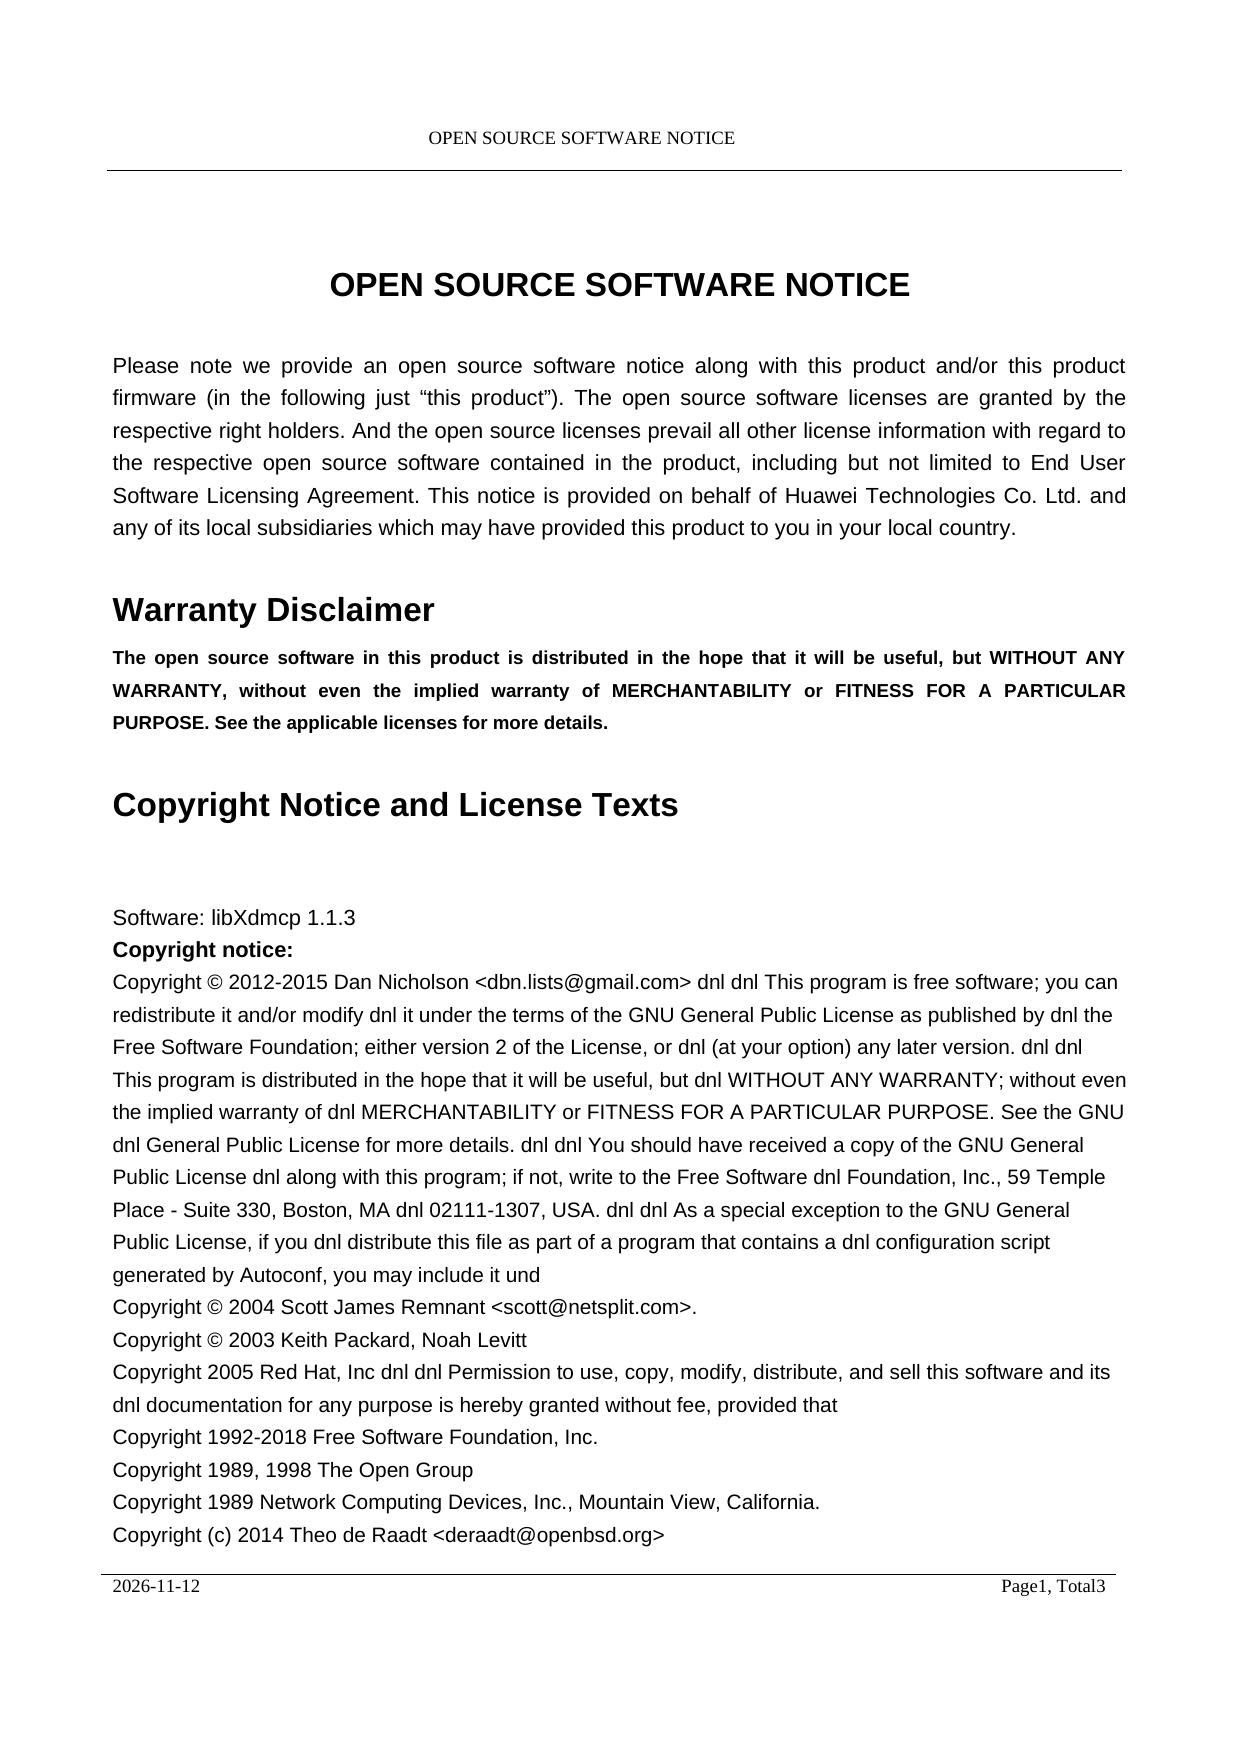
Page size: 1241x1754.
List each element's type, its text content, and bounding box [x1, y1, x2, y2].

text Copyright 1989, 1998 The Open Group [112, 1453, 1128, 1486]
text Copyright (c) 2014 Theo de Raadt <deraadt@openbsd.org> [112, 1518, 1128, 1551]
text Copyright © 2012-2015 Dan Nicholson <dbn.lists@gmail.com> dnl dnl This program is free software; you can redistribute it and/or modify dnl it under the terms of the GNU General Public License as published by dnl the Free Software Foundation; either version 2 of the License, or dnl (at your option) any later version. dnl dnl This program is distributed in the hope that it will be useful, but dnl WITHOUT ANY WARRANTY; without even the implied warranty of dnl MERCHANTABILITY or FITNESS FOR A PARTICULAR PURPOSE. See the GNU dnl General Public License for more details. dnl dnl You should have received a copy of the GNU General Public License dnl along with this program; if not, write to the Free Software dnl Foundation, Inc., 59 Temple Place - Suite 330, Boston, MA dnl 02111-1307, USA. dnl dnl As a special exception to the GNU General Public License, if you dnl distribute this file as part of a program that contains a dnl configuration script generated by Autoconf, you may include it und [112, 966, 1128, 1291]
text Copyright 1989 Network Computing Devices, Inc., Mountain View, California. [112, 1486, 1128, 1518]
text Copyright notice: [112, 933, 1128, 966]
text Copyright Notice and License Texts [112, 771, 1128, 836]
text Please note we provide an open source software notice along with this product and/or this product firmware (in the following just “this product”). The open source software licenses are granted by the respective right holders. And the open source licenses prevail all other license information with regard to the respective open source software contained in the product, including but not limited to End User Software Licensing Agreement. This notice is provided on behalf of Huawei Technologies Co. Ltd. and any of its local subsidiaries which may have provided this product to you in your local country. [112, 349, 1128, 544]
text Copyright © 2003 Keith Packard, Noah Levitt [112, 1323, 1128, 1356]
text Software: libXdmcp 1.1.3 [112, 901, 1128, 933]
text Copyright 2005 Red Hat, Inc dnl dnl Permission to use, copy, modify, distribute, and sell this software and its dnl documentation for any purpose is hereby granted without fee, provided that [112, 1356, 1128, 1421]
text Warranty Disclaimer [112, 576, 1128, 641]
text OPEN SOURCE SOFTWARE NOTICE [112, 251, 1128, 316]
text The open source software in this product is distributed in the hope that it will be useful, but WITHOUT ANY WARRANTY, without even the implied warranty of MERCHANTABILITY or FITNESS FOR A PARTICULAR PURPOSE. See the applicable licenses for more details. [112, 641, 1128, 739]
text Copyright © 2004 Scott James Remnant <scott@netsplit.com>. [112, 1291, 1128, 1323]
text Copyright 1992-2018 Free Software Foundation, Inc. [112, 1421, 1128, 1453]
